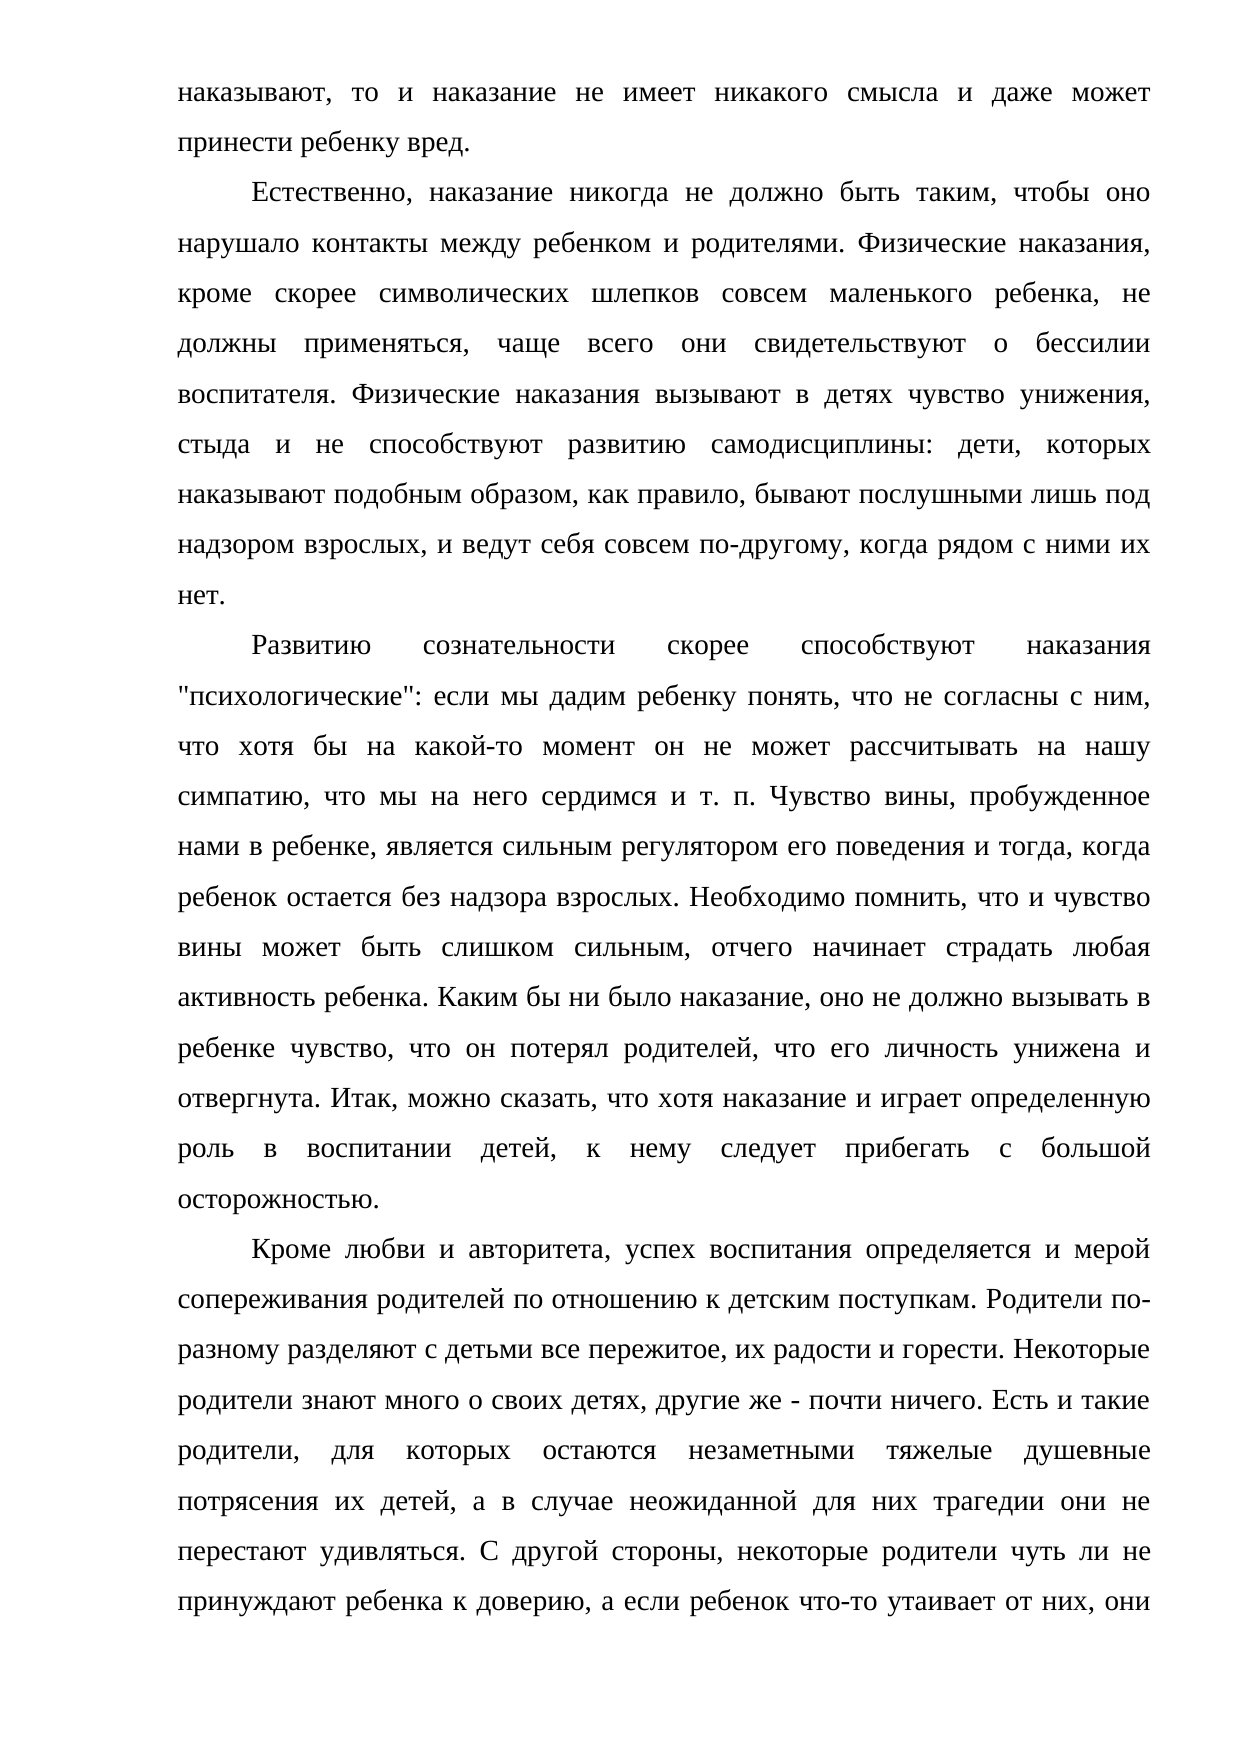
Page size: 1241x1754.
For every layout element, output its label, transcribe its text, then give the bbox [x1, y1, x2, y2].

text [177, 1231, 1152, 1617]
text Развитию сознательности скорее способствуют наказания "психологические": если мы дадим ребенку понять, что не согласны с ним, что хотя бы на какой-то момент он не может рассчитывать на нашу симпатию, что мы на него сердимся и т. п. Чувство вины, пробужденное нами в ребенке, является сильным регулятором его поведения и тогда, когда ребенок остается без надзора взрослых. Необходимо помнить, что и чувство вины может быть слишком сильным, отчего начинает страдать любая активность ребенка. Каким бы ни было наказание, оно не должно вызывать в ребенке чувство, что он потерял родителей, что его личность унижена и отвергнута. Итак, можно сказать, что хотя наказание и играет определенную роль в воспитании детей, к нему следует прибегать с большой осторожностью. [177, 627, 1152, 1214]
text Естественно, наказание никогда не должно быть таким, чтобы оно нарушало контакты между ребенком и родителями. Физические наказания, кроме скорее символических шлепков совсем маленького ребенка, не должны применяться, чаще всего они свидетельствуют о бессилии воспитателя. Физические наказания вызывают в детях чувство унижения, стыда и не способствуют развитию самодисциплины: дети, которых наказывают подобным образом, как правило, бывают послушными лишь под надзором взрослых, и ведут себя совсем по-другому, когда рядом с ними их нет. [177, 174, 1152, 611]
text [177, 74, 1152, 158]
